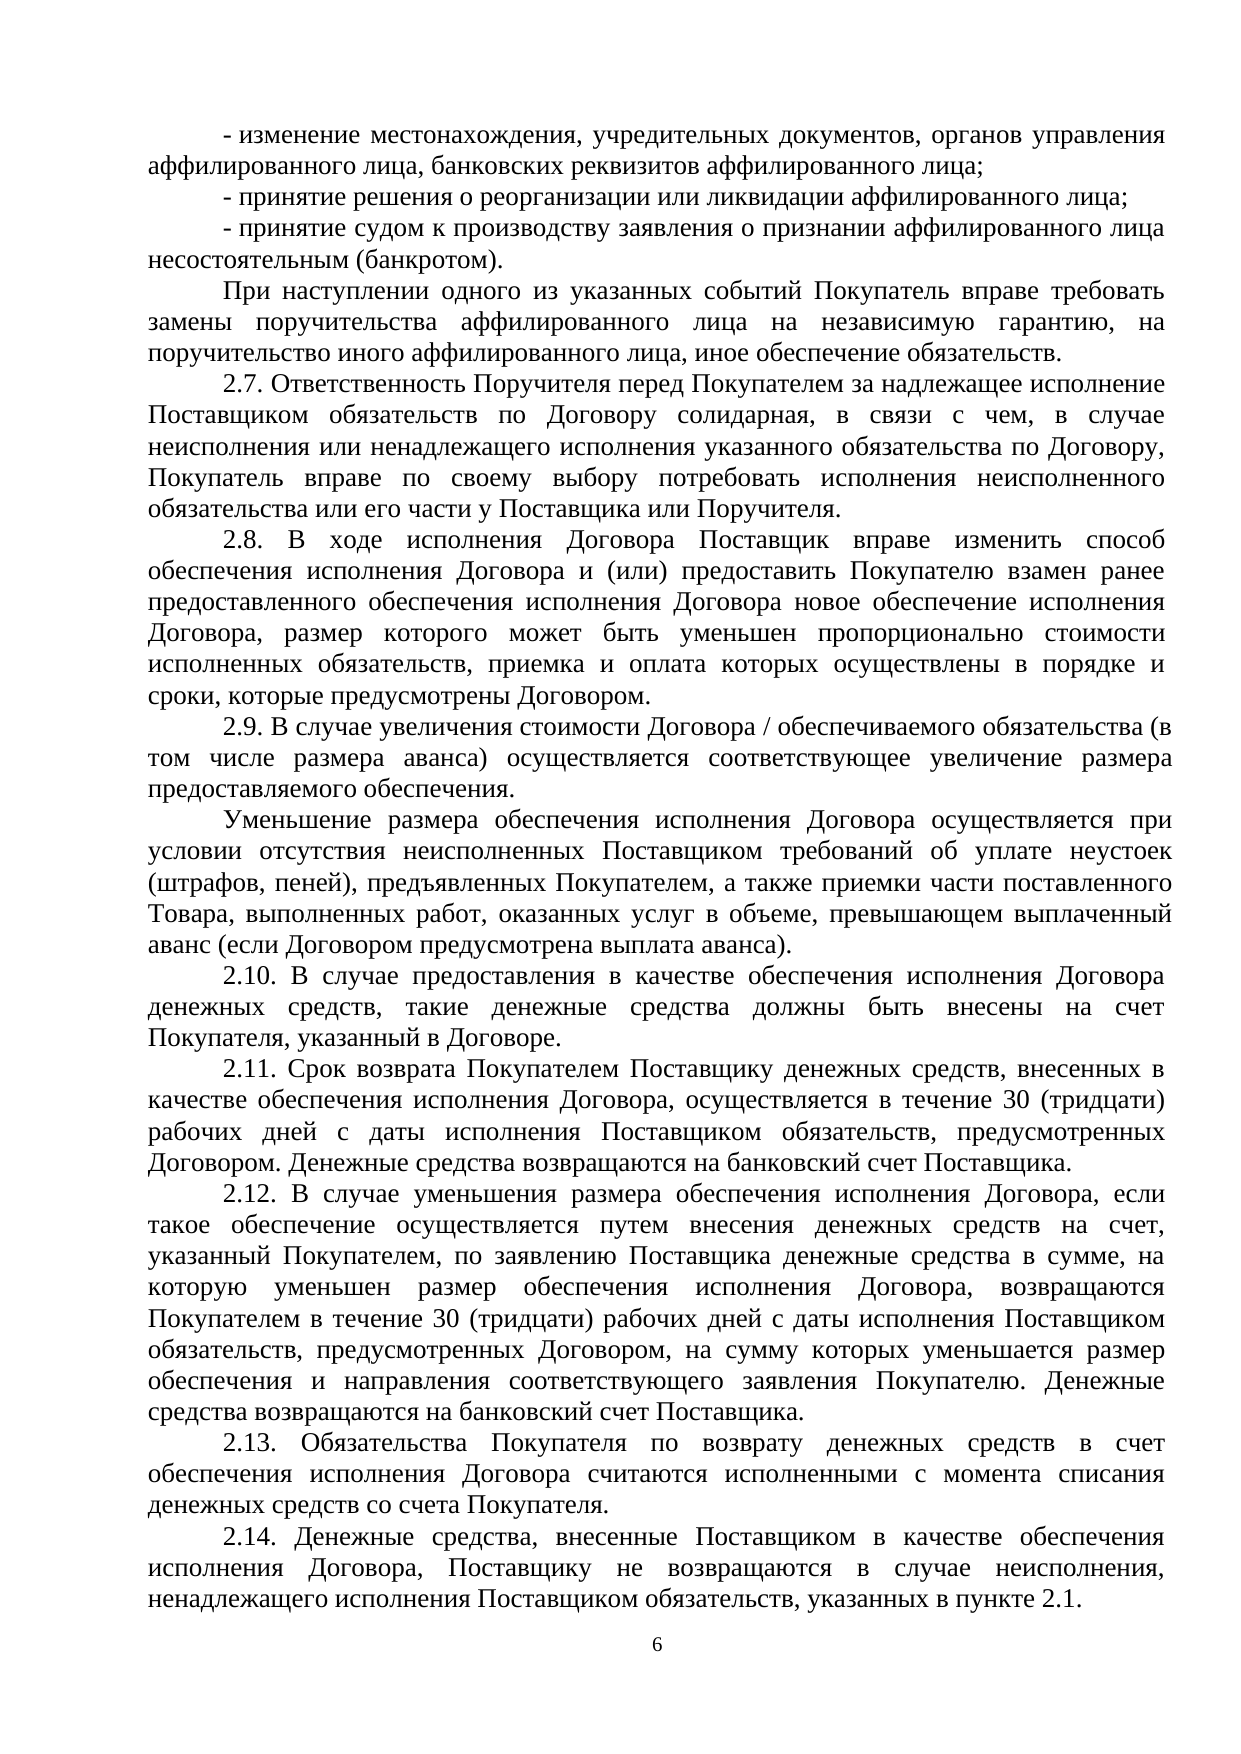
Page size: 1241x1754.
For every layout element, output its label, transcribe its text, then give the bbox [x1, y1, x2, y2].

text 2.8. В ходе исполнения Договора Поставщик вправе изменить способ обеспечения исполнения Договора и (или) предоставить Покупателю взамен ранее предоставленного обеспечения исполнения Договора новое обеспечение исполнения Договора, размер которого может быть уменьшен пропорционально стоимости исполненных обязательств, приемка и оплата которых осуществлены в порядке и сроки, которые предусмотрены Договором. [148, 523, 1166, 710]
text - изменение местонахождения, учредительных документов, органов управления аффилированного лица, банковских реквизитов аффилированного лица; [148, 118, 1166, 180]
text - принятие судом к производству заявления о признании аффилированного лица несостоятельным (банкротом). [148, 212, 1166, 274]
text 2.10. В случае предоставления в качестве обеспечения исполнения Договора денежных средств, такие денежные средства должны быть внесены на счет Покупателя, указанный в Договоре. [148, 959, 1166, 1052]
text При наступлении одного из указанных событий Покупатель вправе требовать замены поручительства аффилированного лица на независимую гарантию, на поручительство иного аффилированного лица, иное обеспечение обязательств. [148, 274, 1166, 367]
text 2.9. В случае увеличения стоимости Договора / обеспечиваемого обязательства (в том числе размера аванса) осуществляется соответствующее увеличение размера предоставляемого обеспечения. [148, 710, 1174, 803]
text 2.11. Срок возврата Покупателем Поставщику денежных средств, внесенных в качестве обеспечения исполнения Договора, осуществляется в течение 30 (тридцати) рабочих дней с даты исполнения Поставщиком обязательств, предусмотренных Договором. Денежные средства возвращаются на банковский счет Поставщика. [148, 1052, 1166, 1177]
text 2.7. Ответственность Поручителя перед Покупателем за надлежащее исполнение Поставщиком обязательств по Договору солидарная, в связи с чем, в случае неисполнения или ненадлежащего исполнения указанного обязательства по Договору, Покупатель вправе по своему выбору потребовать исполнения неисполненного обязательства или его части у Поставщика или Поручителя. [148, 367, 1166, 523]
text 2.14. Денежные средства, внесенные Поставщиком в качестве обеспечения исполнения Договора, Поставщику не возвращаются в случае неисполнения, ненадлежащего исполнения Поставщиком обязательств, указанных в пункте 2.1. [148, 1520, 1166, 1613]
text 2.12. В случае уменьшения размера обеспечения исполнения Договора, если такое обеспечение осуществляется путем внесения денежных средств на счет, указанный Покупателем, по заявлению Поставщика денежные средства в сумме, на которую уменьшен размер обеспечения исполнения Договора, возвращаются Покупателем в течение 30 (тридцати) рабочих дней с даты исполнения Поставщиком обязательств, предусмотренных Договором, на сумму которых уменьшается размер обеспечения и направления соответствующего заявления Покупателю. Денежные средства возвращаются на банковский счет Поставщика. [148, 1177, 1166, 1426]
text - принятие решения о реорганизации или ликвидации аффилированного лица; [148, 180, 1166, 212]
text 2.13. Обязательства Покупателя по возврату денежных средств в счет обеспечения исполнения Договора считаются исполненными с момента списания денежных средств со счета Покупателя. [148, 1426, 1166, 1520]
text Уменьшение размера обеспечения исполнения Договора осуществляется при условии отсутствия неисполненных Поставщиком требований об уплате неустоек (штрафов, пеней), предъявленных Покупателем, а также приемки части поставленного Товара, выполненных работ, оказанных услуг в объеме, превышающем выплаченный аванс (если Договором предусмотрена выплата аванса). [148, 803, 1174, 959]
